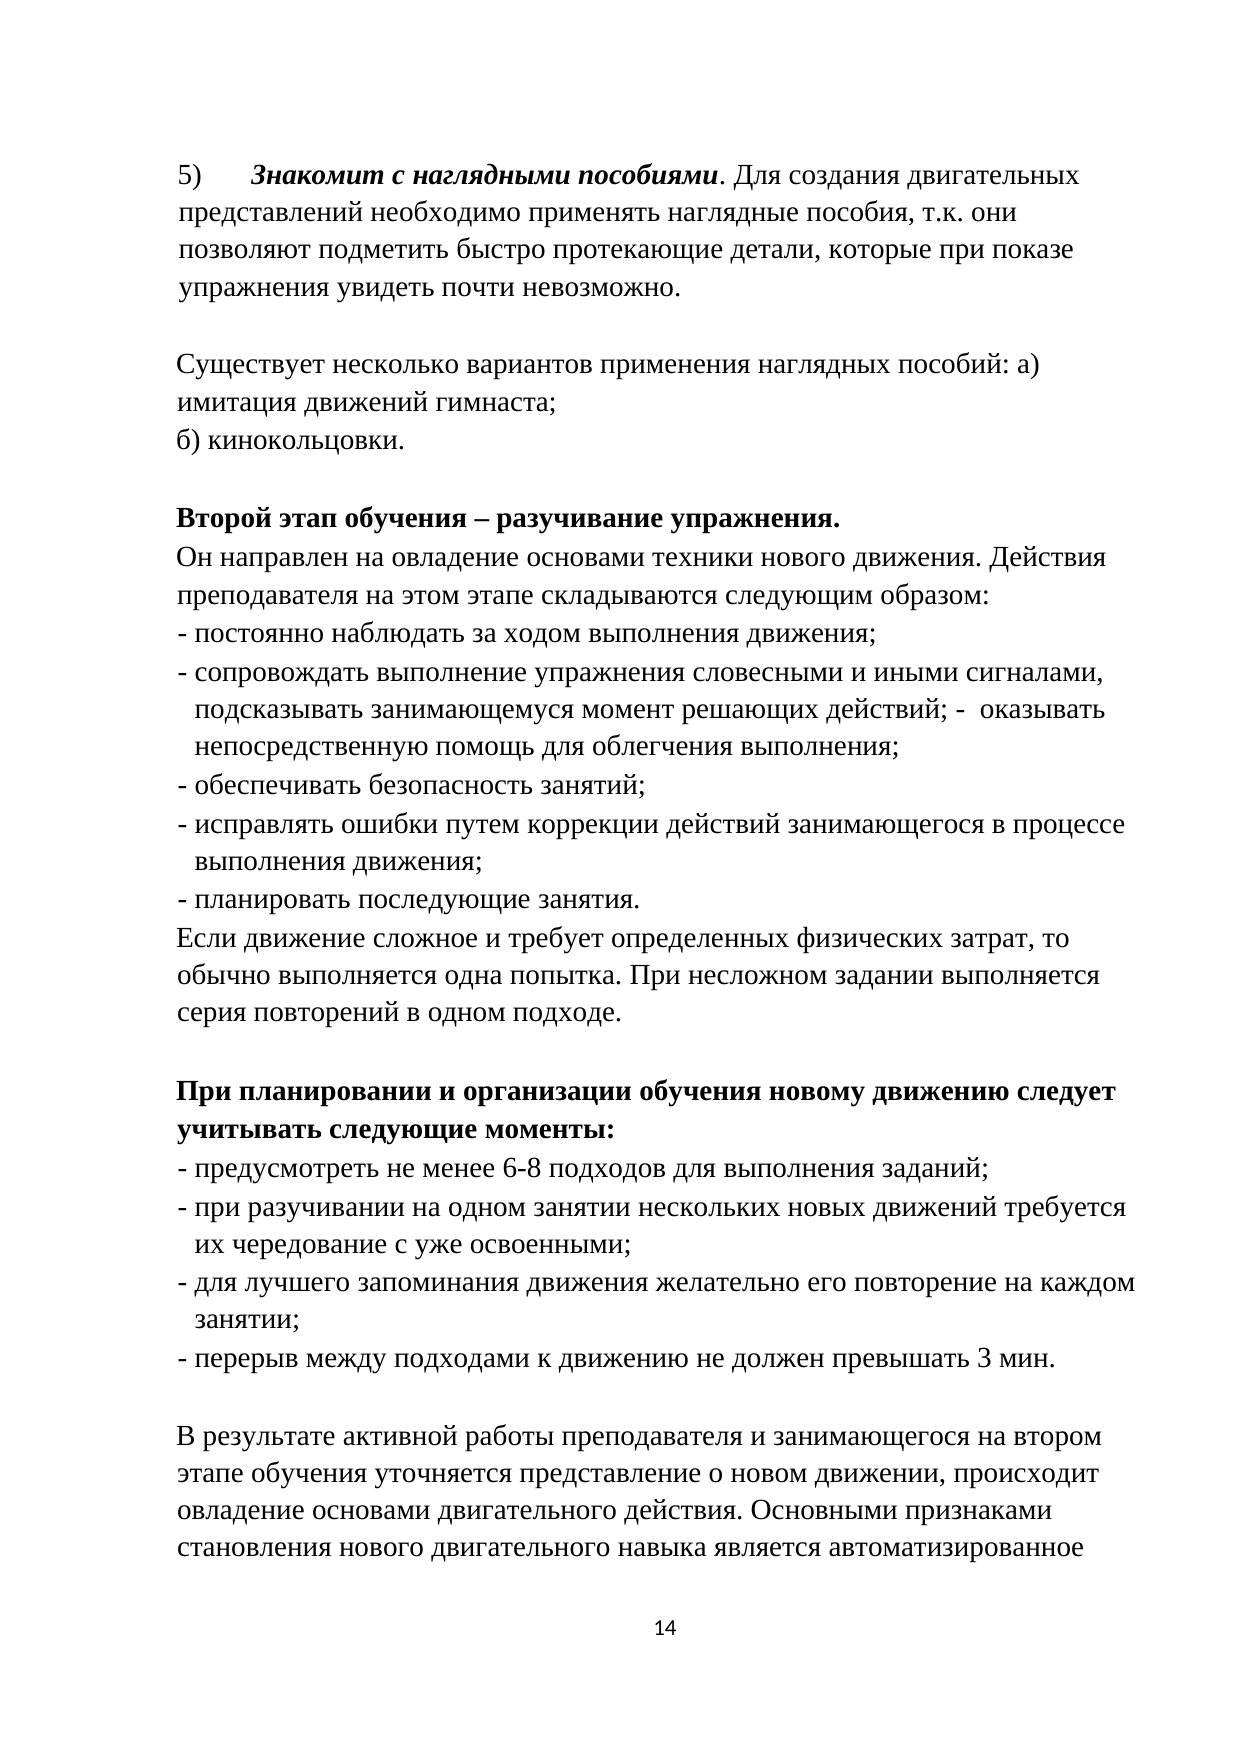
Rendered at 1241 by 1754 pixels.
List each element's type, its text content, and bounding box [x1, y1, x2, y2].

text б) кинокольцовки. [176, 422, 1152, 456]
text Если движение сложное и требует определенных физических затрат, то обычно выполняется одна попытка. При несложном задании выполняется серия повторений в одном подходе. [176, 920, 1152, 1028]
text При планировании и организации обучения новому движению следует учитывать следующие моменты: [176, 1073, 1152, 1144]
list исправлять ошибки путем коррекции действий занимающегося в процессе выполнения движения; [177, 806, 1152, 876]
list Знакомит с наглядными пособиями. Для создания двигательных представлений необходимо применять наглядные пособия, т.к. они позволяют подметить быстро протекающие детали, которые при показе упражнения увидеть почти невозможно. [177, 157, 1152, 302]
text Второй этап обучения – разучивание упражнения. [176, 501, 1152, 534]
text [176, 1418, 1152, 1563]
list обеспечивать безопасность занятий; [177, 767, 1152, 801]
list сопровождать выполнение упражнения словесными и иными сигналами, подсказывать занимающемуся момент решающих действий; - оказывать непосредственную помощь для облегчения выполнения; [177, 654, 1152, 762]
text Он направлен на овладение основами техники нового движения. Действия преподавателя на этом этапе складываются следующим образом: [176, 539, 1152, 610]
list перерыв между подходами к движению не должен превышать 3 мин. [177, 1340, 1152, 1374]
list при разучивании на одном занятии нескольких новых движений требуется их чередование с уже освоенными; [177, 1189, 1152, 1259]
text Существует несколько вариантов применения наглядных пособий: а) имитация движений гимнаста; [176, 346, 1042, 417]
list для лучшего запоминания движения желательно его повторение на каждом занятии; [177, 1264, 1152, 1335]
list постоянно наблюдать за ходом выполнения движения; [177, 615, 1152, 649]
list планировать последующие занятия. [177, 882, 1152, 915]
list предусмотреть не менее 6-8 подходов для выполнения заданий; [177, 1150, 1152, 1183]
